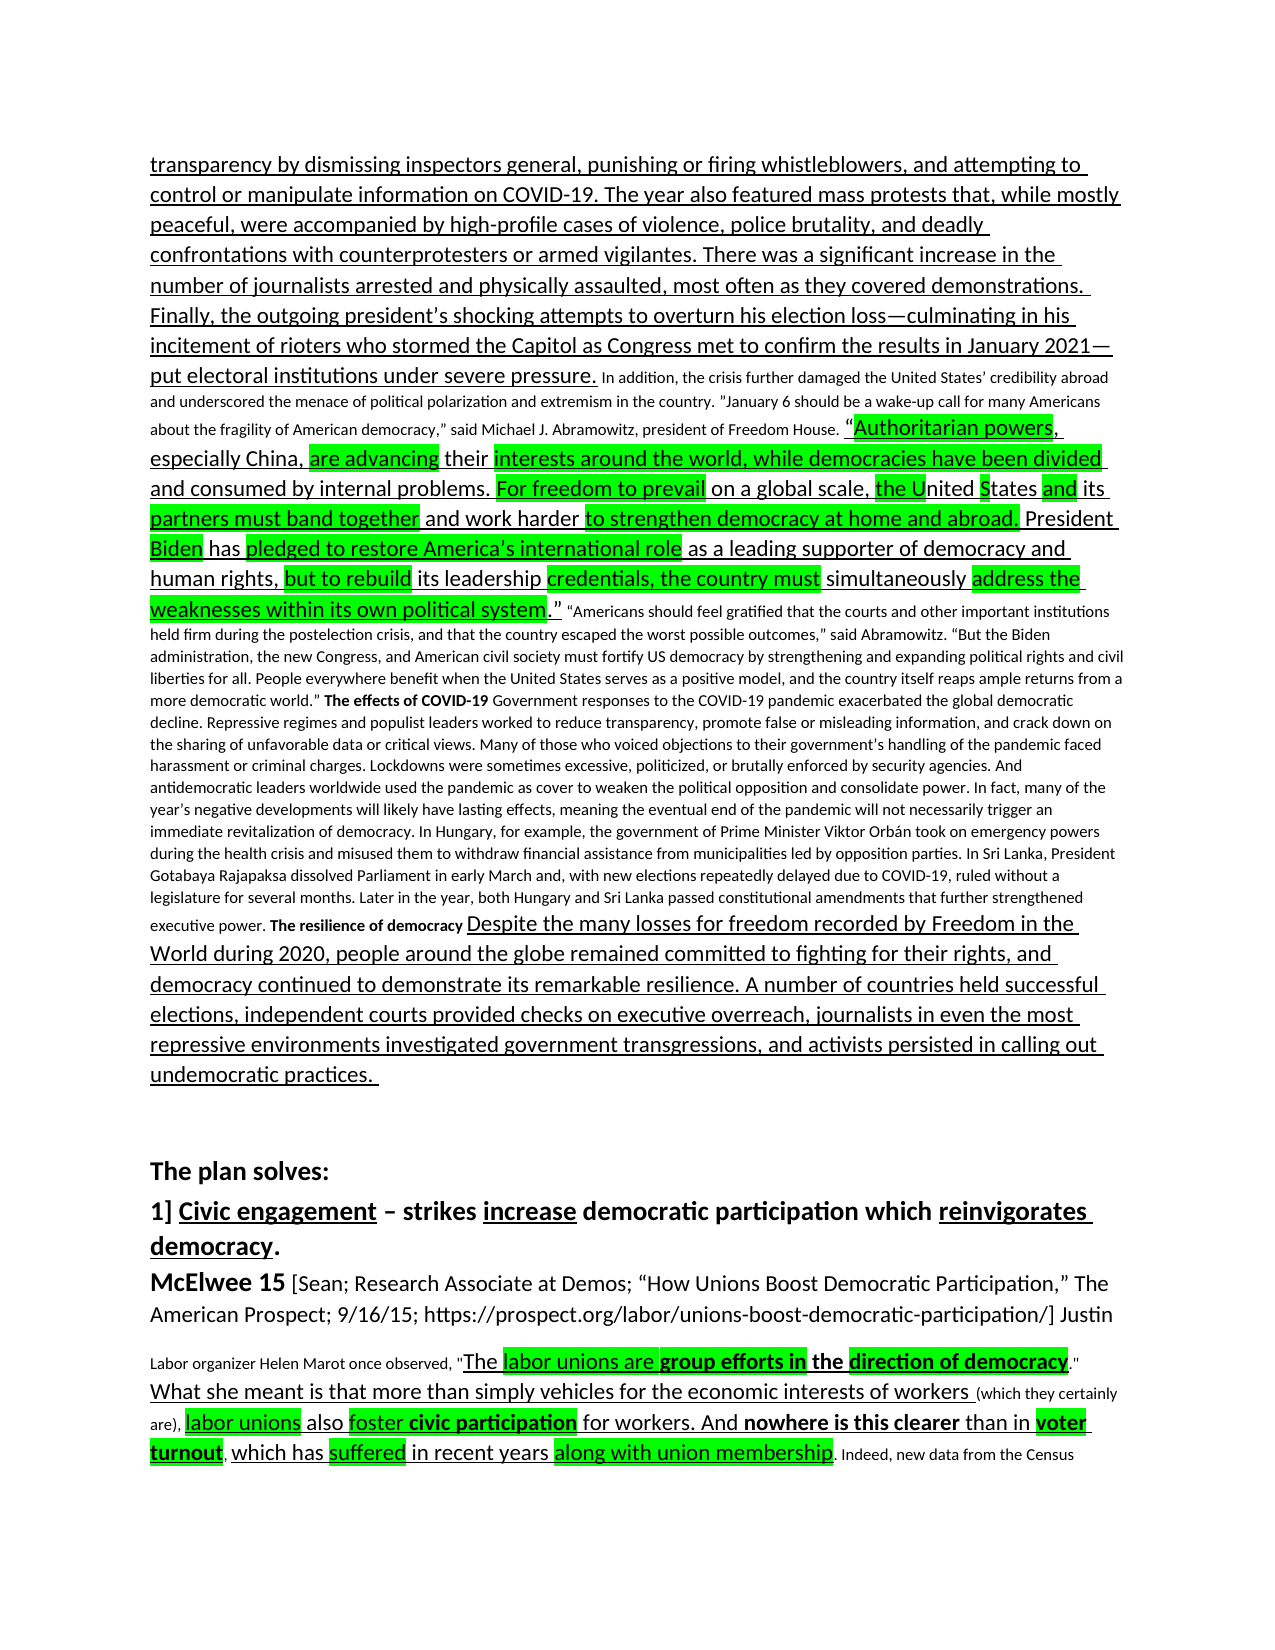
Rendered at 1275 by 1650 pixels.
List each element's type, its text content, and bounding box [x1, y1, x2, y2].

text McElwee 15 [Sean; Research Associate at Demos; “How Unions Boost Democratic Participation,” The American Prospect; 9/16/15; https://prospect.org/labor/unions-boost-democratic-participation/] Justin [150, 1265, 1125, 1328]
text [150, 1347, 1125, 1466]
subtitle The plan solves: [150, 1154, 1125, 1187]
subtitle 1] Civic engagement – strikes increase democratic participation which reinvigorates democracy. [150, 1194, 1125, 1263]
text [150, 150, 1125, 1088]
